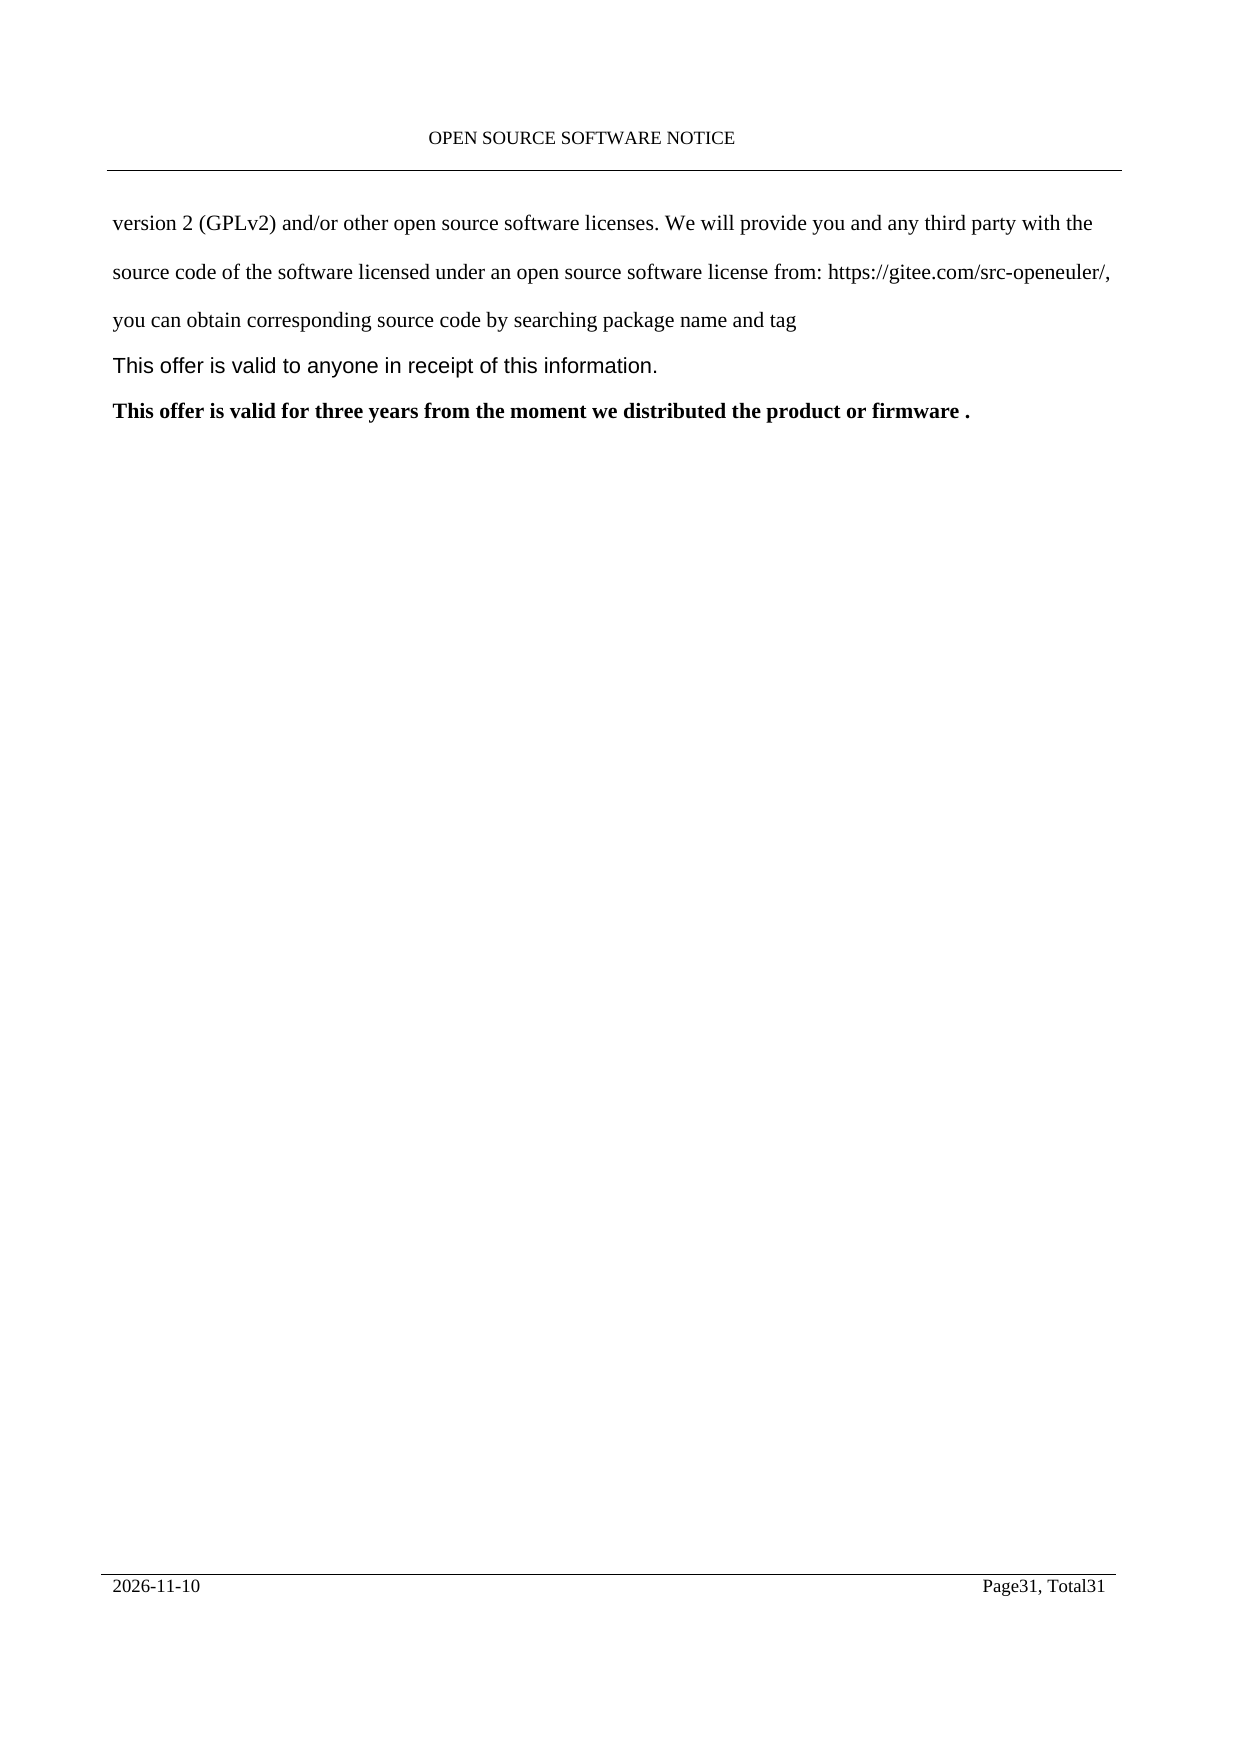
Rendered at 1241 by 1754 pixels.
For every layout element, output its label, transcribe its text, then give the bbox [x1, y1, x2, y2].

text This offer is valid for three years from the moment we distributed the product or firmware . [112, 394, 1128, 427]
text This offer is valid to anyone in receipt of this information. [112, 349, 1128, 381]
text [112, 206, 1128, 336]
